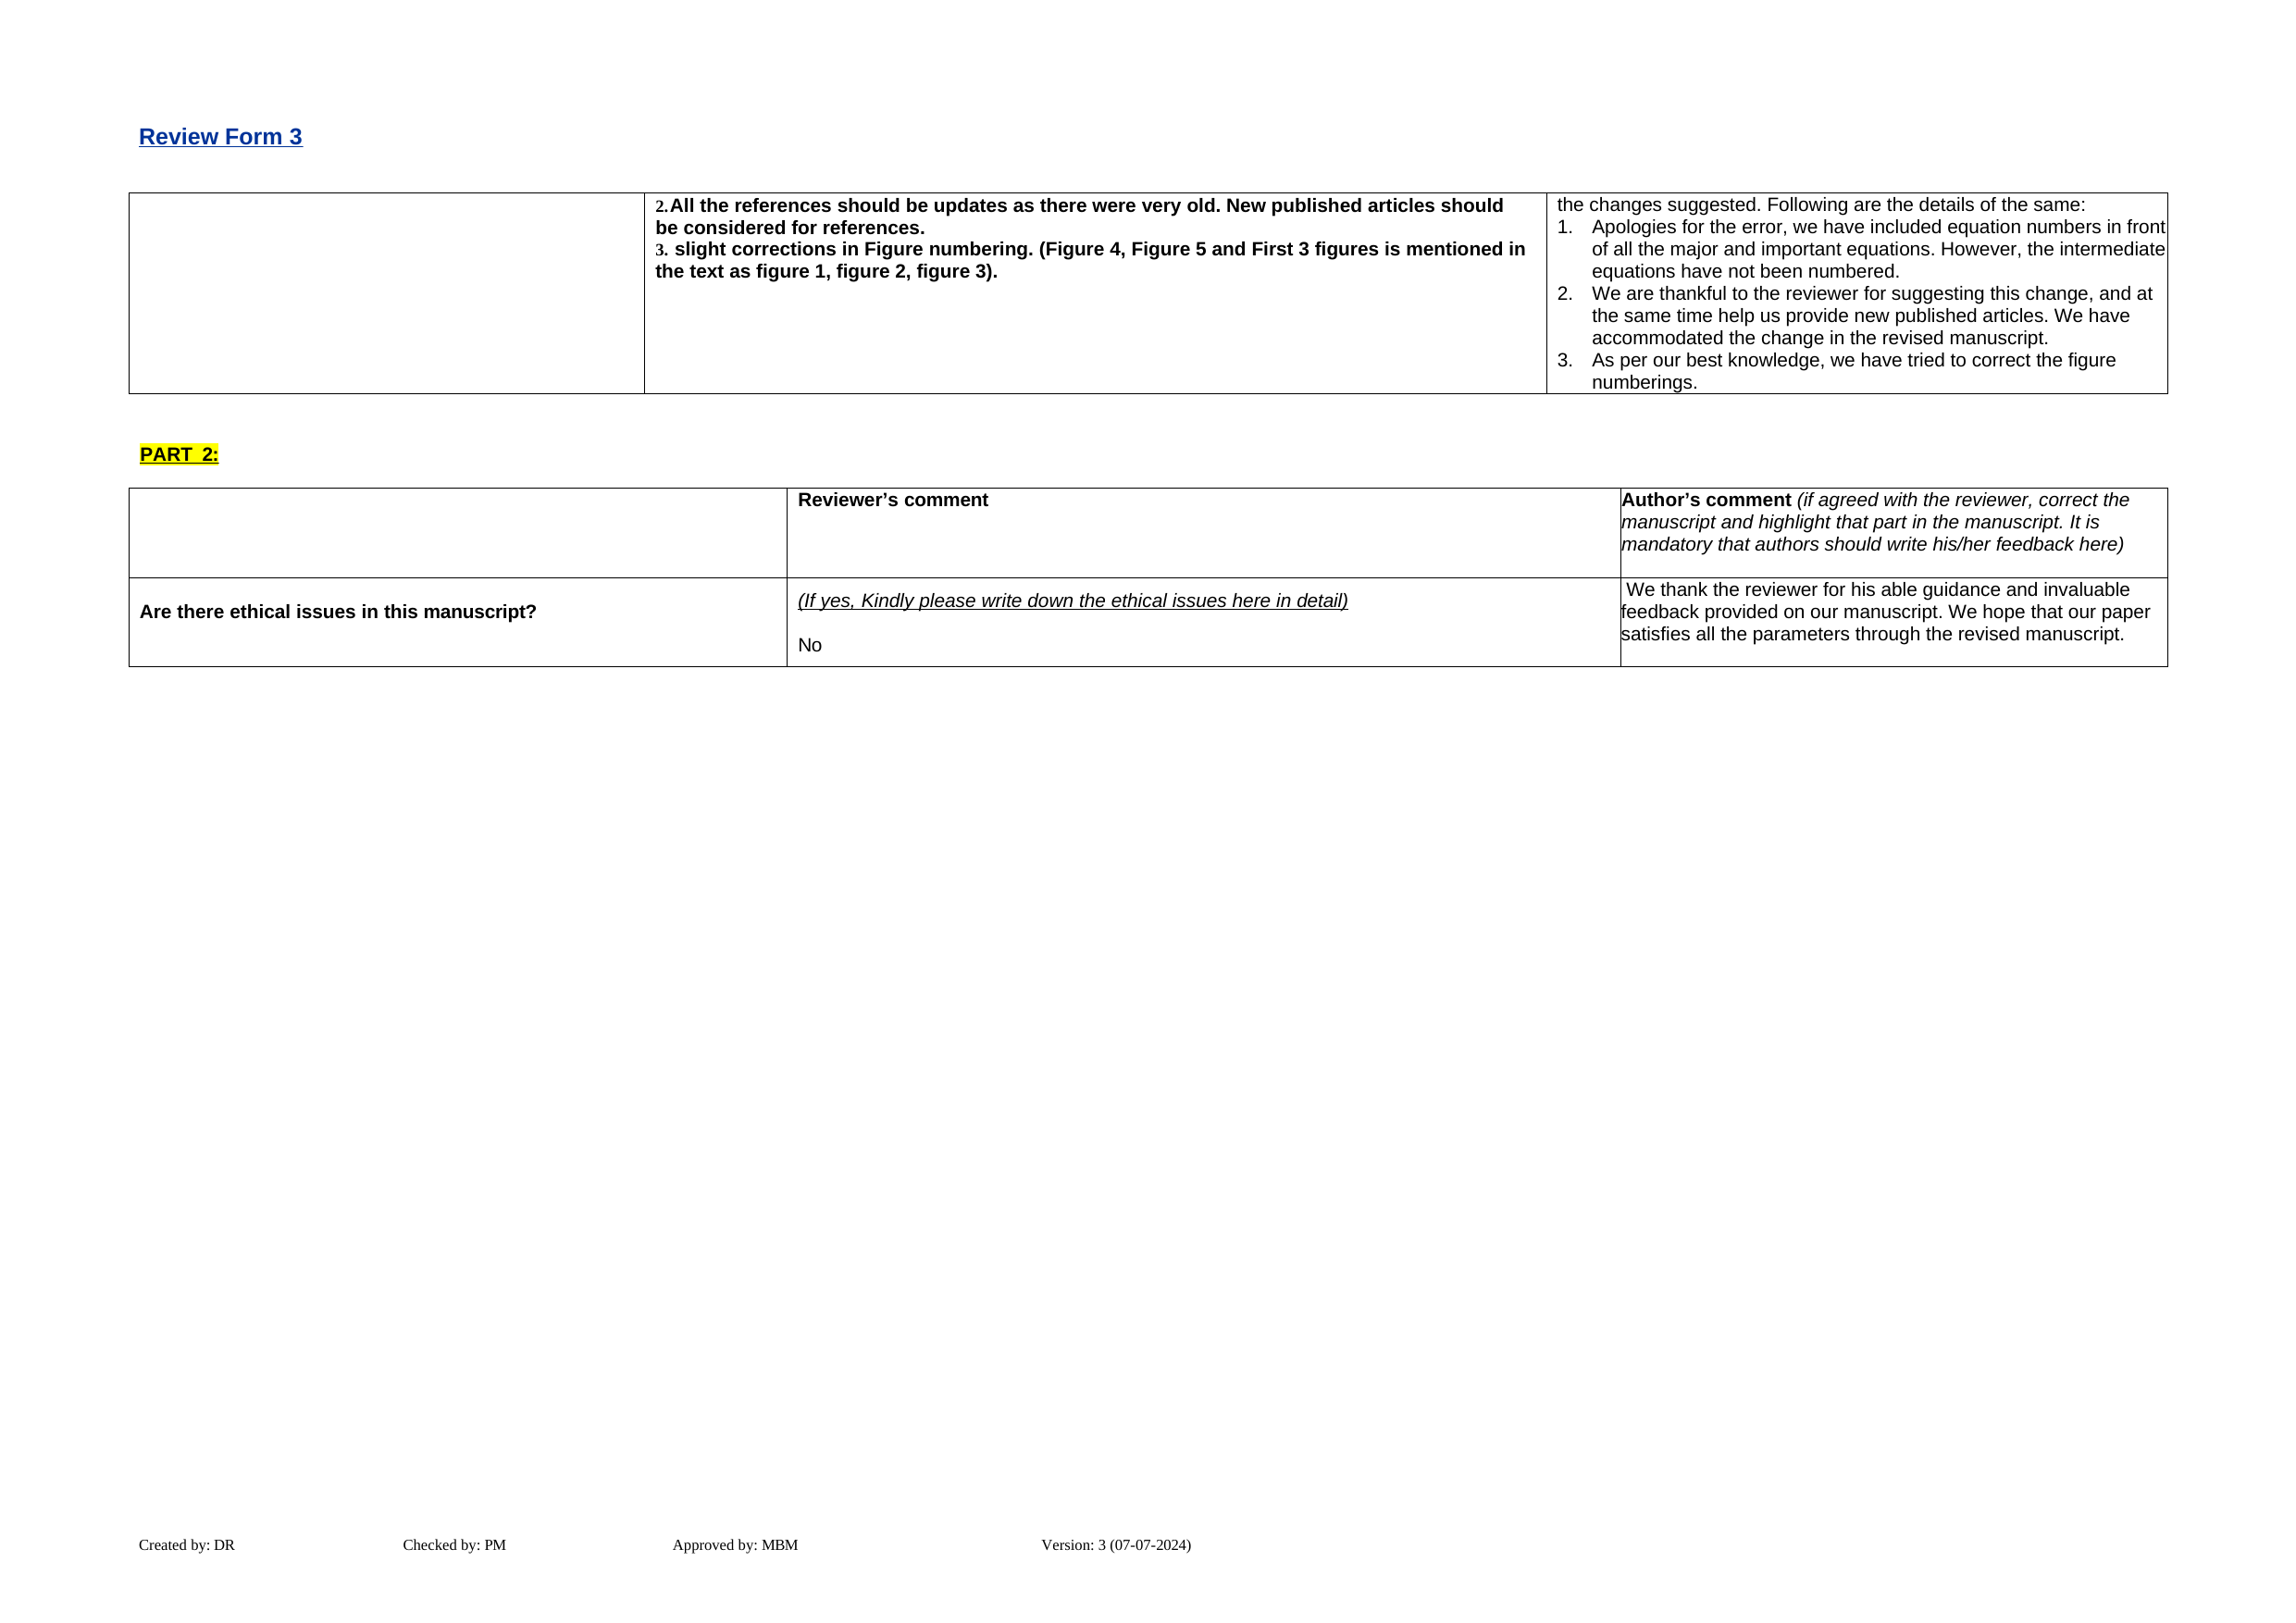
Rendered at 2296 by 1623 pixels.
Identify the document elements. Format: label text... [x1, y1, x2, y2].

table_cell Are there ethical issues in this manuscript? [130, 578, 787, 666]
table_cell We thank the reviewer for his able guidance and invaluable feedback provided on our manuscript. We hope that our paper satisfies all the parameters through the revised manuscript. [1621, 578, 2167, 666]
table_header PART 2: [130, 444, 2168, 488]
table_cell Reviewer’s comment [788, 489, 1620, 577]
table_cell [130, 193, 644, 393]
table_cell (If yes, Kindly please write down the ethical issues here in detail) No [788, 578, 1620, 666]
table_cell Author’s comment (if agreed with the reviewer, correct the manuscript and highlight that part in the manuscript. It is mandatory that authors should write his/her feedback here) [1621, 489, 2167, 577]
table_cell [130, 489, 787, 577]
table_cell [645, 193, 1546, 393]
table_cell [1547, 193, 2167, 393]
